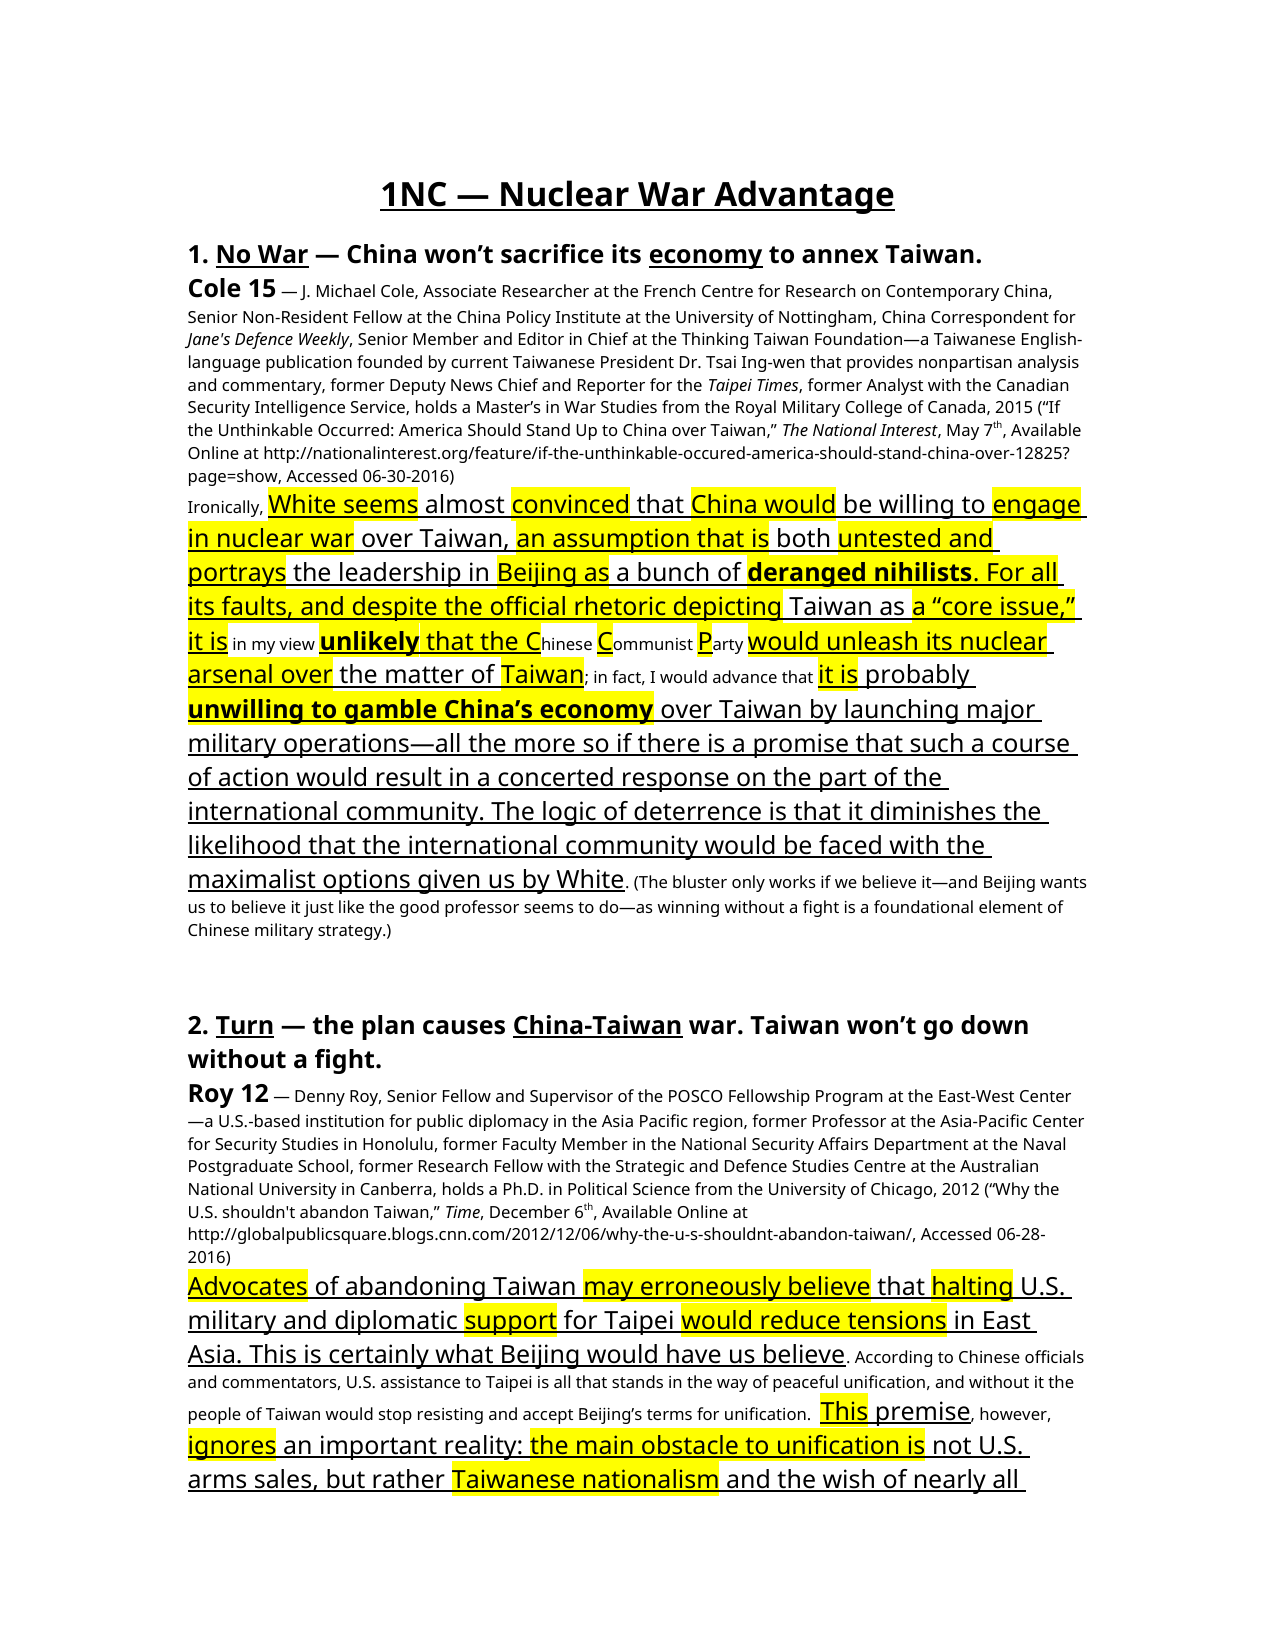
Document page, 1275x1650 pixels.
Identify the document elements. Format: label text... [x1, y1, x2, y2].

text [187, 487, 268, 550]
subtitle 2. Turn — the plan causes China-Taiwan war. Taiwan won’t go down without a fight. [187, 1007, 1087, 1075]
subtitle 1. No War — China won’t sacrifice its economy to annex Taiwan. [187, 237, 1087, 271]
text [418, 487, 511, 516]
text Ironically, White seems almost convinced that China would be willing to engage in nuclear war over Taiwan, an assumption that is both untested and portrays the leadership in Beijing as a bunch of deranged nihilists. For all its faults, and despite the official rhetoric depicting Taiwan as a “core issue,” it is in my view unlikely that the Chinese Communist Party would unleash its nuclear arsenal over the matter of Taiwan; in fact, I would advance that it is probably unwilling to gamble China’s economy over Taiwan by launching major military operations—all the more so if there is a promise that such a course of action would result in a concerted response on the part of the international community. The logic of deterrence is that it diminishes the likelihood that the international community would be faced with the maximalist options given us by White. (The bluster only works if we believe it—and Beijing wants us to believe it just like the good professor seems to do—as winning without a fight is a foundational element of Chinese military strategy.) [187, 518, 1087, 941]
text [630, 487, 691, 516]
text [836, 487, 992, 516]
text Roy 12 — Denny Roy, Senior Fellow and Supervisor of the POSCO Fellowship Program at the East-West Center—a U.S.-based institution for public diplomacy in the Asia Pacific region, former Professor at the Asia-Pacific Center for Security Studies in Honolulu, former Faculty Member in the National Security Affairs Department at the Naval Postgraduate School, former Research Fellow with the Strategic and Defence Studies Centre at the Australian National University in Canberra, holds a Ph.D. in Political Science from the University of Chicago, 2012 (“Why the U.S. shouldn't abandon Taiwan,” Time, December 6th, Available Online at http://globalpublicsquare.blogs.cnn.com/2012/12/06/why-the-u-s-shouldnt-abandon-taiwan/, Accessed 06-28-2016) [187, 1075, 1087, 1268]
text Cole 15 — J. Michael Cole, Associate Researcher at the French Centre for Research on Contemporary China, Senior Non-Resident Fellow at the China Policy Institute at the University of Nottingham, China Correspondent for Jane's Defence Weekly, Senior Member and Editor in Chief at the Thinking Taiwan Foundation—a Taiwanese English-language publication founded by current Taiwanese President Dr. Tsai Ing-wen that provides nonpartisan analysis and commentary, former Deputy News Chief and Reporter for the Taipei Times, former Analyst with the Canadian Security Intelligence Service, holds a Master’s in War Studies from the Royal Military College of Canada, 2015 (“If the Unthinkable Occurred: America Should Stand Up to China over Taiwan,” The National Interest, May 7th, Available Online at http://nationalinterest.org/feature/if-the-unthinkable-occured-america-should-stand-china-over-12825?page=show, Accessed 06-30-2016) [187, 271, 1087, 487]
subtitle 1NC — Nuclear War Advantage [187, 171, 1087, 216]
